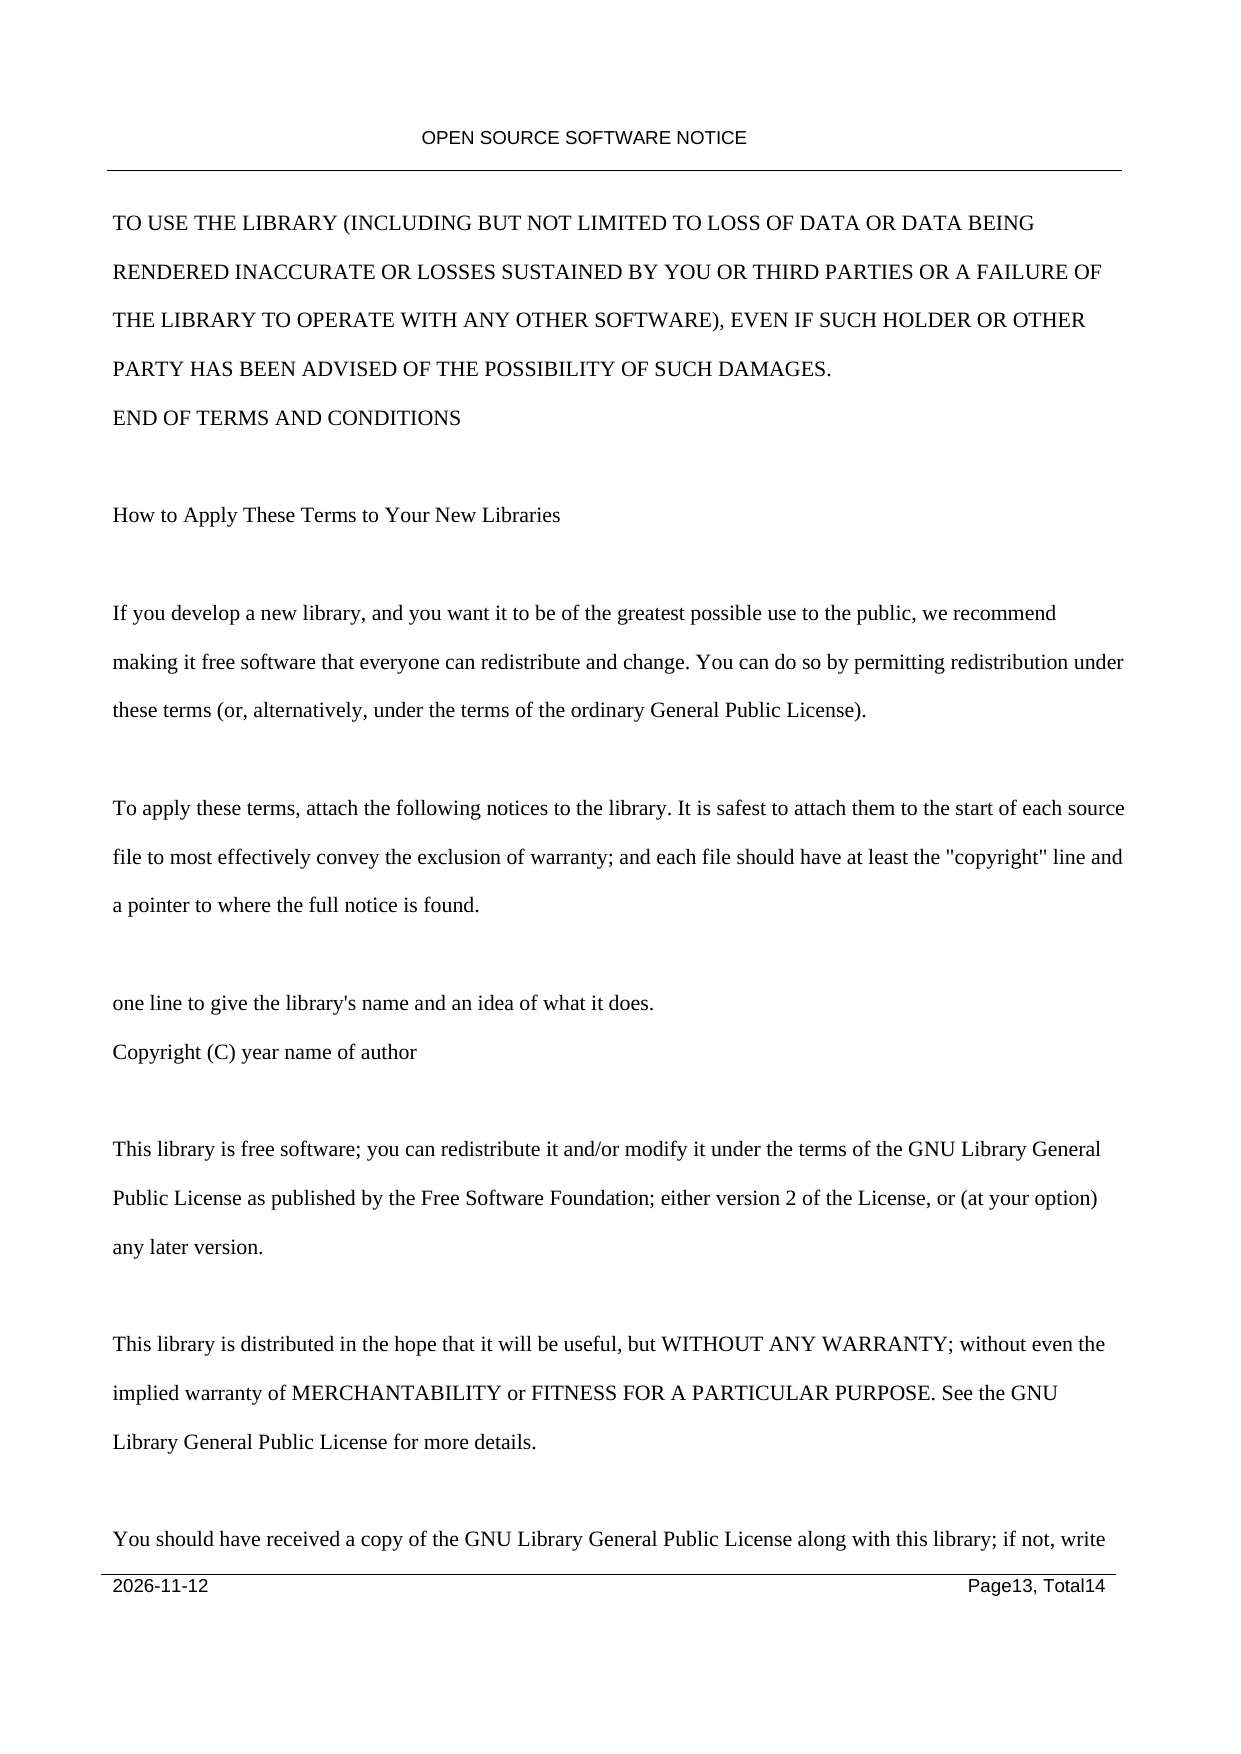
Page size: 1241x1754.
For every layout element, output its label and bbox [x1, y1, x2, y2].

text [112, 206, 1128, 1555]
